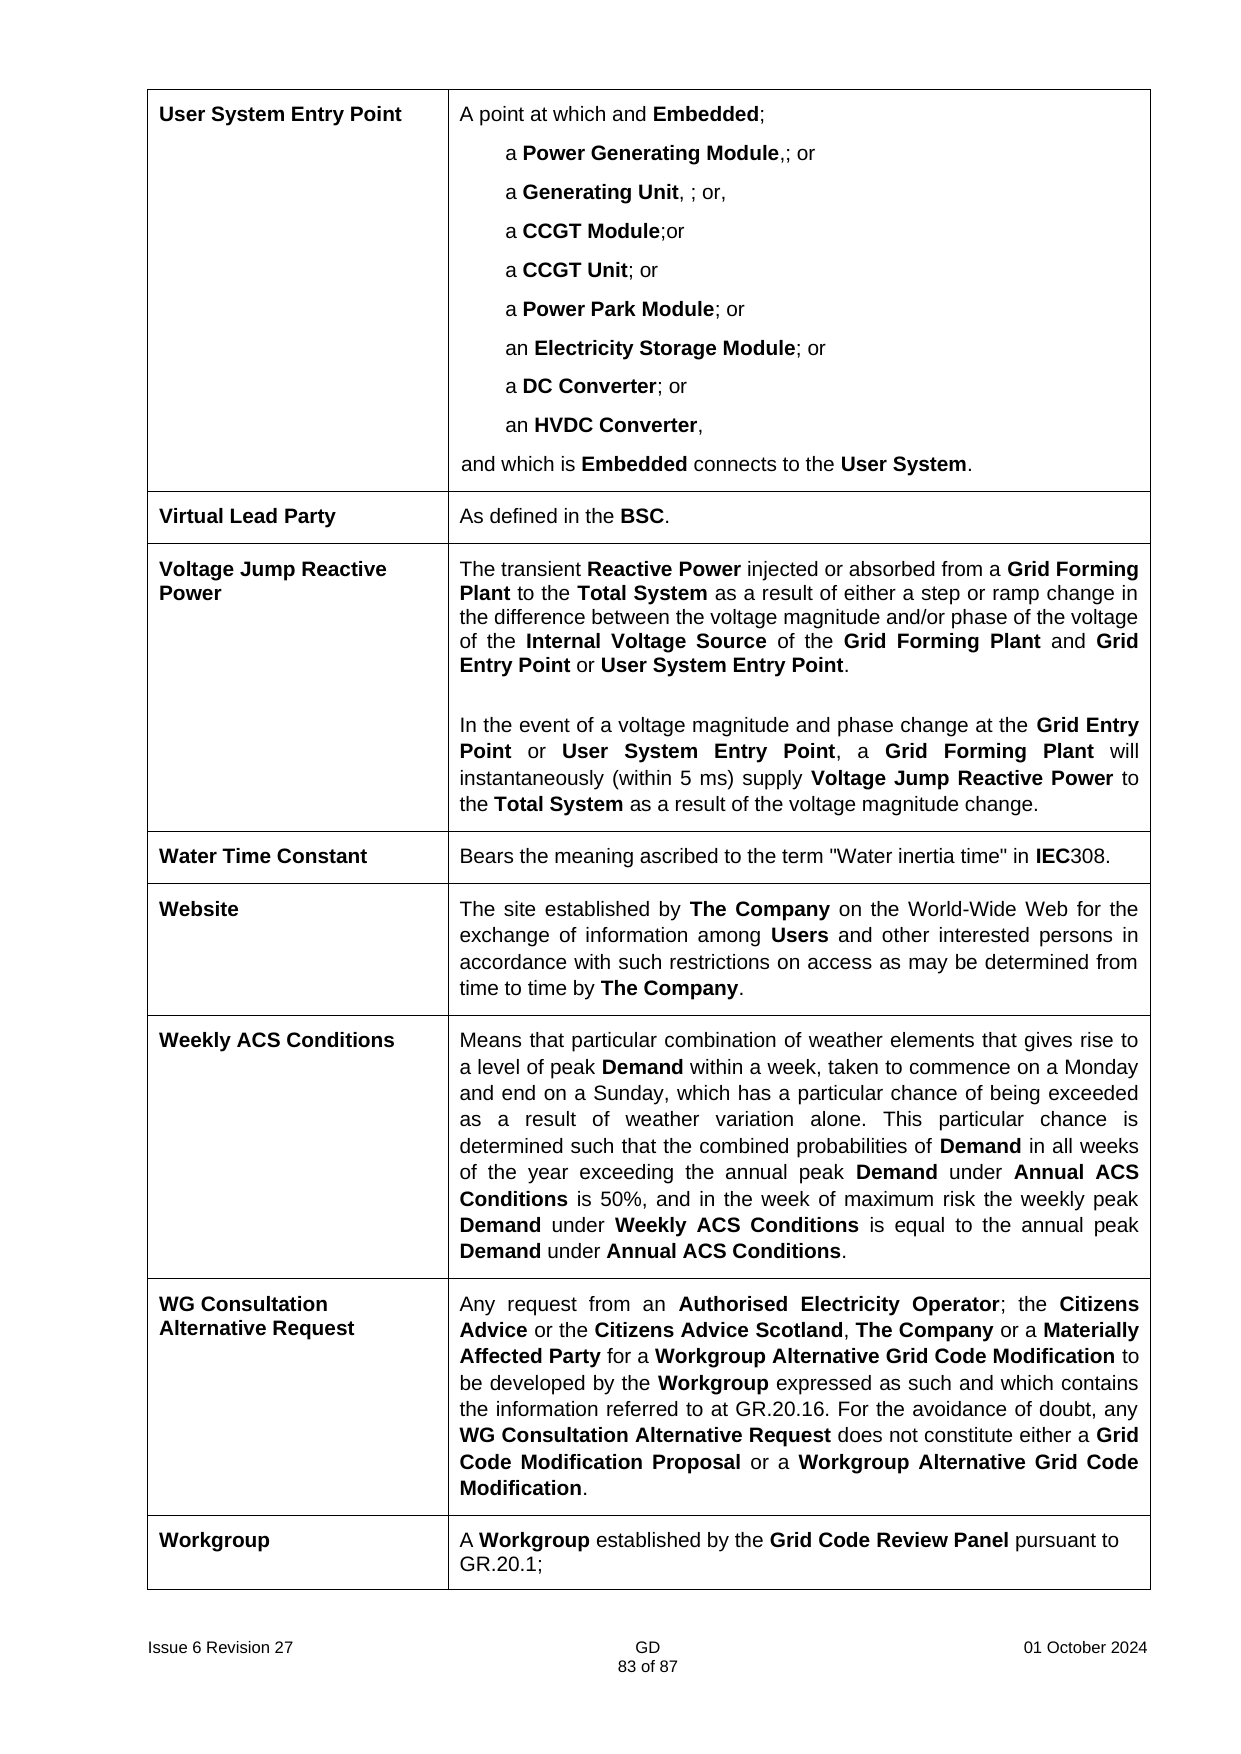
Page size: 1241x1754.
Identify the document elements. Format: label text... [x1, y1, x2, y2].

table_cell Virtual Lead Party [148, 492, 448, 543]
table_cell Any request from an Authorised Electricity Operator; the Citizens Advice or the Citizens Advice Scotland, The Company or a Materially Affected Party for a Workgroup Alternative Grid Code Modification to be developed by the Workgroup expressed as such and which contains the information referred to at GR.20.16. For the avoidance of doubt, any WG Consultation Alternative Request does not constitute either a Grid Code Modification Proposal or a Workgroup Alternative Grid Code Modification. [449, 1279, 1150, 1515]
table_cell Water Time Constant [148, 832, 448, 883]
table_cell WG Consultation Alternative Request [148, 1279, 448, 1515]
table_cell Website [148, 884, 448, 1015]
table_cell A Workgroup established by the Grid Code Review Panel pursuant to GR.20.1; [449, 1516, 1150, 1589]
table_cell The transient Reactive Power injected or absorbed from a Grid Forming Plant to the Total System as a result of either a step or ramp change in the difference between the voltage magnitude and/or phase of the voltage of the Internal Voltage Source of the Grid Forming Plant and Grid Entry Point or User System Entry Point. In the event of a voltage magnitude and phase change at the Grid Entry Point or User System Entry Point, a Grid Forming Plant will instantaneously (within 5ms) supply Voltage Jump Reactive Power to the Total System as a result of the voltage magnitude change. [449, 544, 1150, 831]
table_cell Voltage Jump Reactive Power [148, 544, 448, 831]
table_cell Weekly ACS Conditions [148, 1016, 448, 1278]
table_cell Workgroup [148, 1516, 448, 1589]
table_cell Means that particular combination of weather elements that gives rise to a level of peak Demand within a week, taken to commence on a Monday and end on a Sunday, which has a particular chance of being exceeded as a result of weather variation alone. This particular chance is determined such that the combined probabilities of Demand in all weeks of the year exceeding the annual peak Demand under Annual ACS Conditions is 50%, and in the week of maximum risk the weekly peak Demand under Weekly ACS Conditions is equal to the annual peak Demand under Annual ACS Conditions. [449, 1016, 1150, 1278]
table_cell User System Entry Point [148, 90, 448, 491]
table_cell The site established by The Company on the World-Wide Web for the exchange of information among Users and other interested persons in accordance with such restrictions on access as may be determined from time to time by The Company. [449, 884, 1150, 1015]
table_cell Bears the meaning ascribed to the term "Water inertia time" in IEC308. [449, 832, 1150, 883]
table_cell A point at which Power Generating Module; Generating Unit; CCGT Module; CCGT Unit; Power Park Module; Electricity Storage Module; DC Converter; or an HVDC Converter connects to the User System. [449, 90, 1150, 491]
table_cell As defined in the BSC. [449, 492, 1150, 543]
